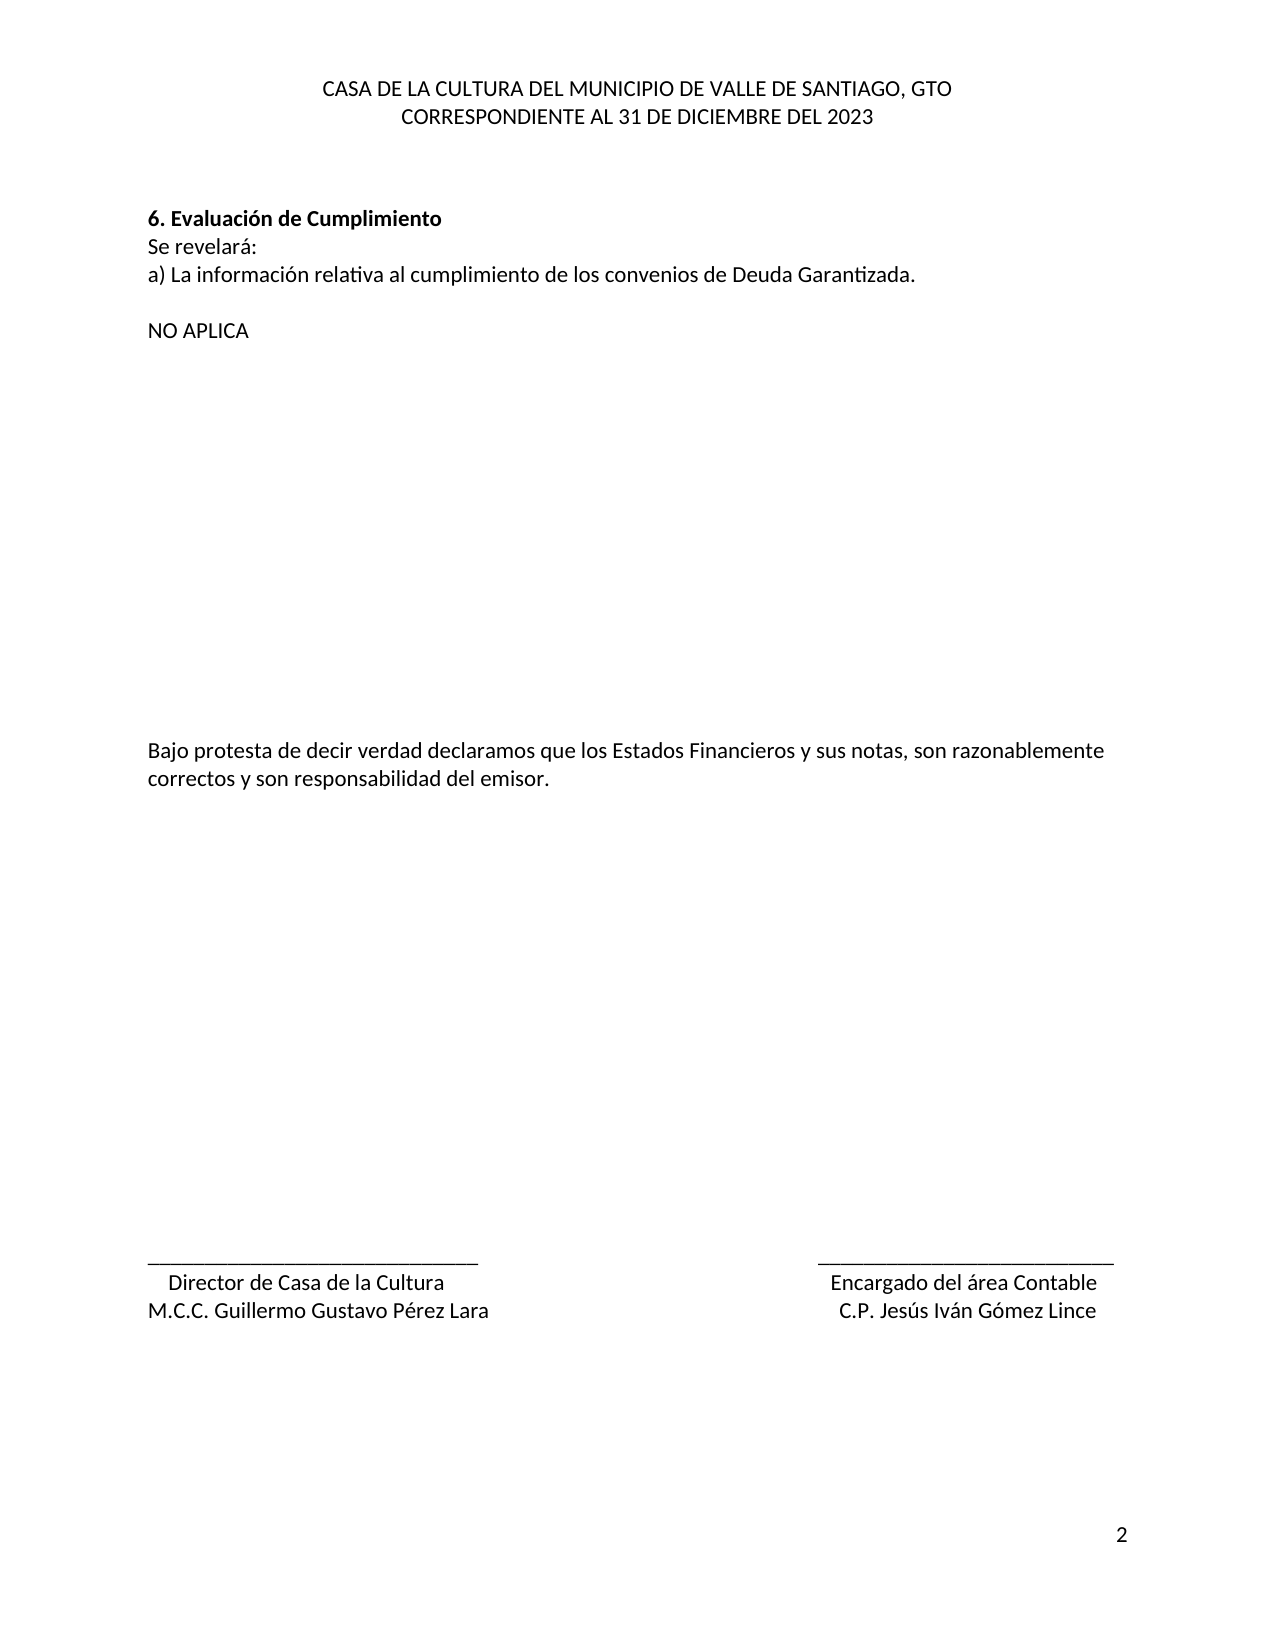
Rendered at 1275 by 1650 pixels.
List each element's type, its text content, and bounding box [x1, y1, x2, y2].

text Bajo protesta de decir verdad declaramos que los Estados Financieros y sus notas, son razonablemente correctos y son responsabilidad del emisor. [148, 736, 1127, 792]
text Se revelará: [148, 232, 1127, 260]
text Director de Casa de la Cultura Encargado del área Contable M.C.C. Guillermo Gustavo Pérez Lara C.P. Jesús Iván Gómez Lince [148, 1268, 1127, 1324]
text 6. Evaluación de Cumplimiento [148, 204, 1127, 232]
text NO APLICA [148, 316, 1127, 344]
text a) La información relativa al cumplimiento de los convenios de Deuda Garantizada. [148, 260, 1127, 288]
text _____________________________ __________________________ [148, 1241, 1127, 1268]
